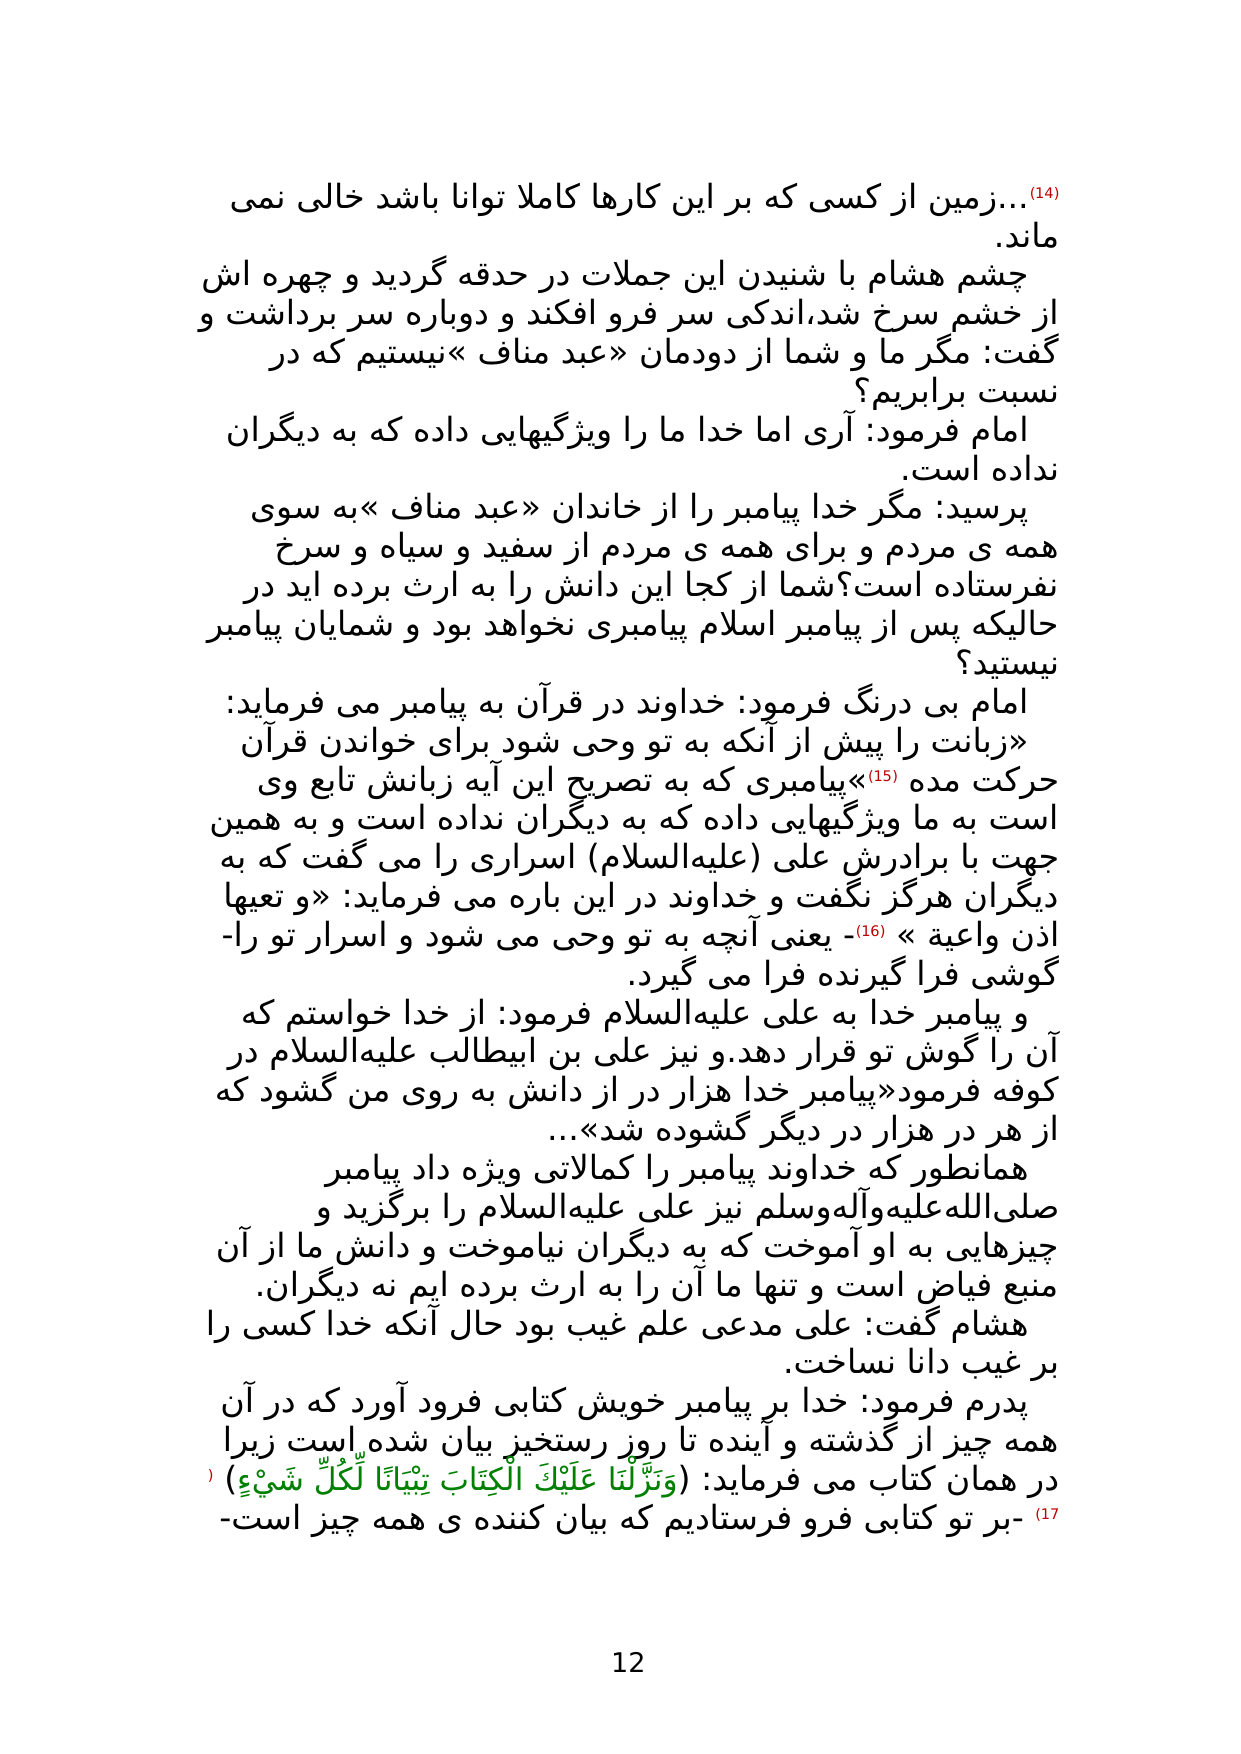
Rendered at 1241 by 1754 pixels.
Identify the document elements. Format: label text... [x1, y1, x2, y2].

text امام فرمود: آرى اما خدا ما را ويژگيهايى داده كه به ديگران نداده است. [197, 410, 1059, 488]
text هشام گفت: على مدعى علم غيب بود حال آنكه خدا كسى را بر غيب دانا نساخت. [197, 1304, 1059, 1382]
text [197, 1382, 1059, 1537]
text چشم هشام با شنيدن اين جملات در حدقه گرديد و چهره اش از خشم سرخ شد،اندكى سر فرو افكند و دوباره سر برداشت و گفت: مگر ما و شما از دودمان «عبد مناف »نيستيم كه در نسبت برابريم؟ [197, 255, 1059, 410]
text پرسيد: مگر خدا پيامبر را از خاندان «عبد مناف »به سوى همه ى مردم و براى همه ى مردم از سفيد و سياه و سرخ نفرستاده است؟شما از كجا اين دانش را به ارث برده ايد در حاليكه پس از پيامبر اسلام پيامبرى نخواهد بود و شمايان پيامبر نيستيد؟ [197, 488, 1059, 682]
text و پيامبر خدا به على عليه‌السلام فرمود: از خدا خواستم كه آن را گوش تو قرار دهد.و نيز على بن ابيطالب عليه‌السلام در كوفه فرمود«پيامبر خدا هزار در از دانش به روى من گشود كه از هر در هزار در ديگر گشوده شد»... [197, 993, 1059, 1148]
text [197, 177, 1059, 255]
text همانطور كه خداوند پيامبر را كمالاتى ويژه داد پيامبر صلى‌الله‌عليه‌وآله‌وسلم نيز على عليه‌السلام را برگزيد و چيزهايى به او آموخت كه به ديگران نياموخت و دانش ما از آن منبع فياض است و تنها ما آن را به ارث برده ايم نه ديگران. [197, 1148, 1059, 1304]
text «زبانت را پيش از آنكه به تو وحى شود براى خواندن قرآن حركت مده (15)»پيامبرى كه به تصريح اين آيه زبانش تابع وى است به ما ويژگيهايى داده كه به ديگران نداده است و به همين جهت با برادرش على (عليه‌السلام) اسرارى را مى گفت كه به ديگران هرگز نگفت و خداوند در اين باره مى فرمايد: «و تعيها اذن واعية » (16)- يعنى آنچه به تو وحى مى شود و اسرار تو را-گوشى فرا گيرنده فرا مى گيرد. [197, 721, 1059, 993]
text امام بى درنگ فرمود: خداوند در قرآن به پيامبر مى فرمايد: [197, 682, 1059, 721]
